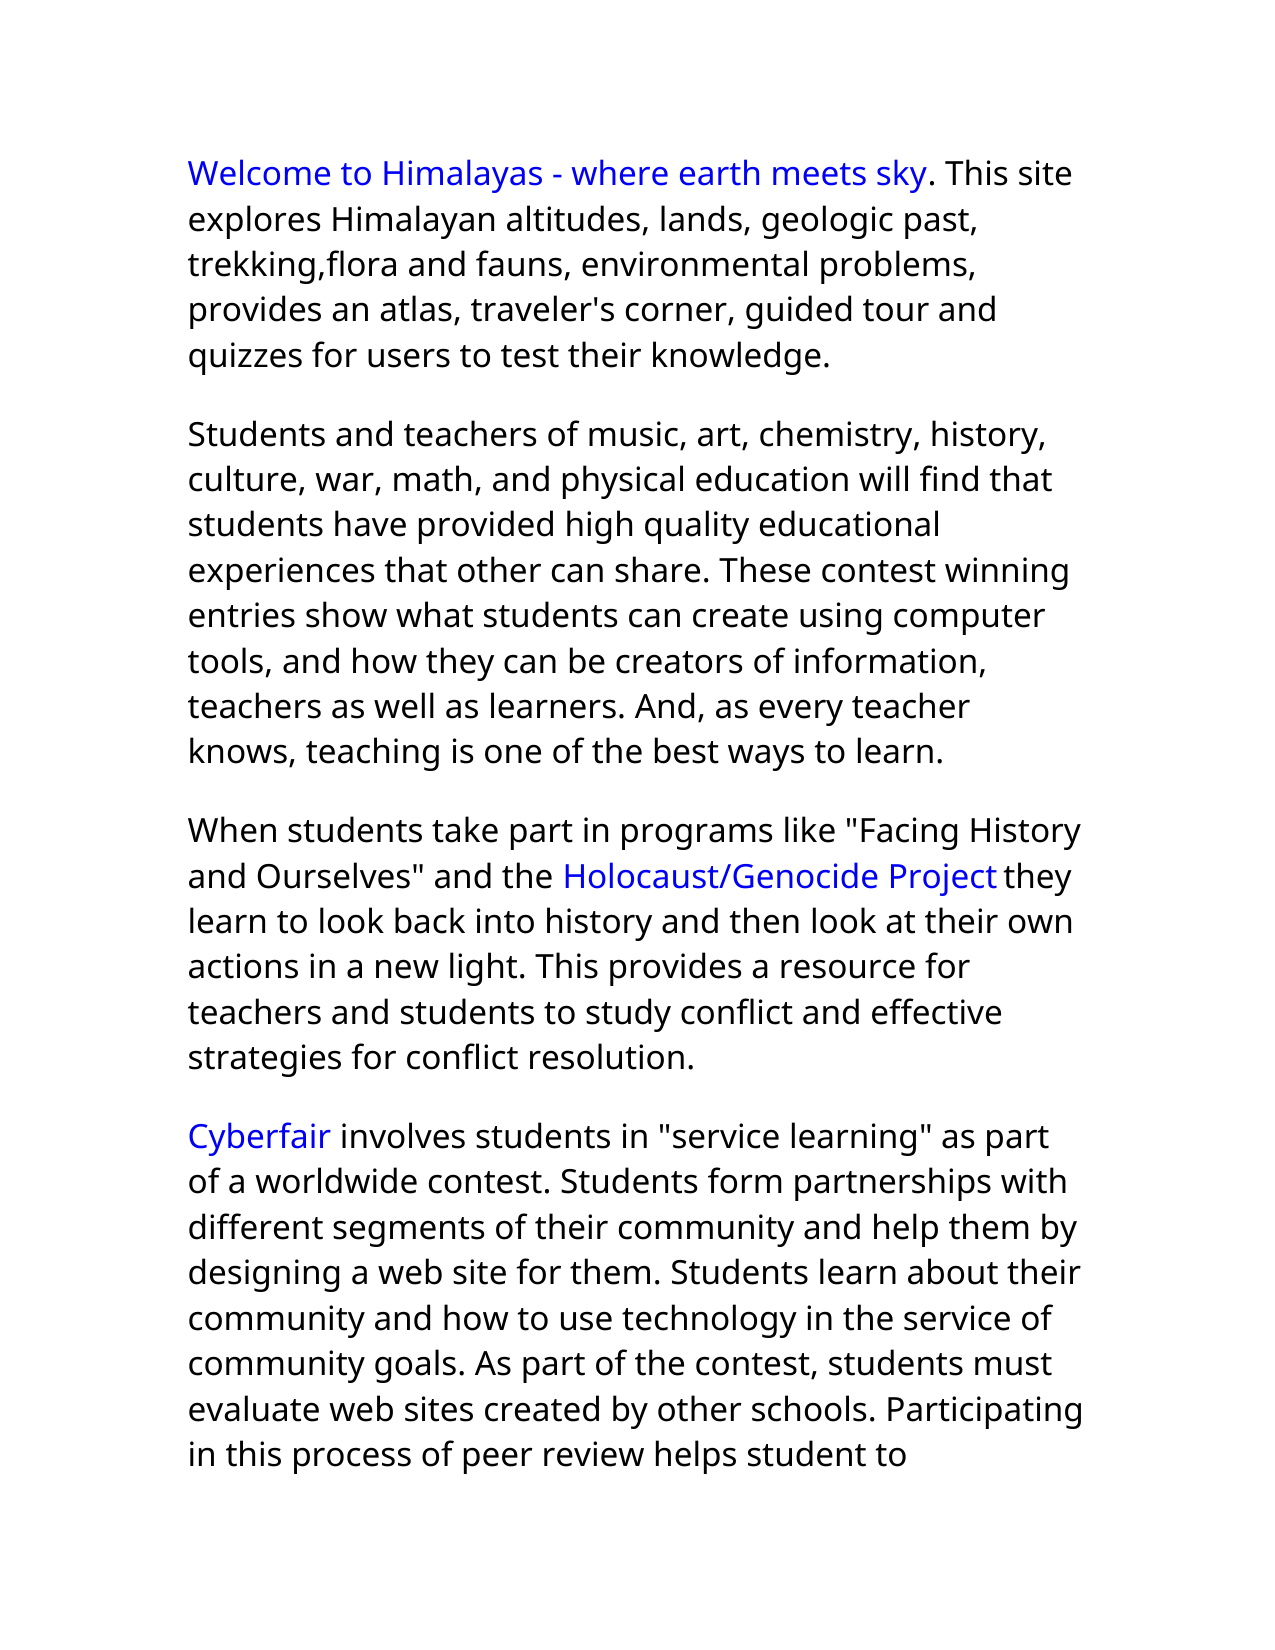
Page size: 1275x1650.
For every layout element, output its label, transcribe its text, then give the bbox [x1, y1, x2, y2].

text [187, 1113, 1087, 1476]
text When students take part in programs like "Facing History and Ourselves" and the Holocaust/Genocide Project they learn to look back into history and then look at their own actions in a new light. This provides a resource for teachers and students to study conflict and effective strategies for conflict resolution. [187, 807, 1087, 1079]
text Students and teachers of music, art, chemistry, history, culture, war, math, and physical education will find that students have provided high quality educational experiences that other can share. These contest winning entries show what students can create using computer tools, and how they can be creators of information, teachers as well as learners. And, as every teacher knows, teaching is one of the best ways to learn. [187, 410, 1087, 774]
text Welcome to Himalayas - where earth meets sky. This site explores Himalayan altitudes, lands, geologic past, trekking,flora and fauns, environmental problems, provides an atlas, traveler's corner, guided tour and quizzes for users to test their knowledge. [187, 150, 1087, 377]
